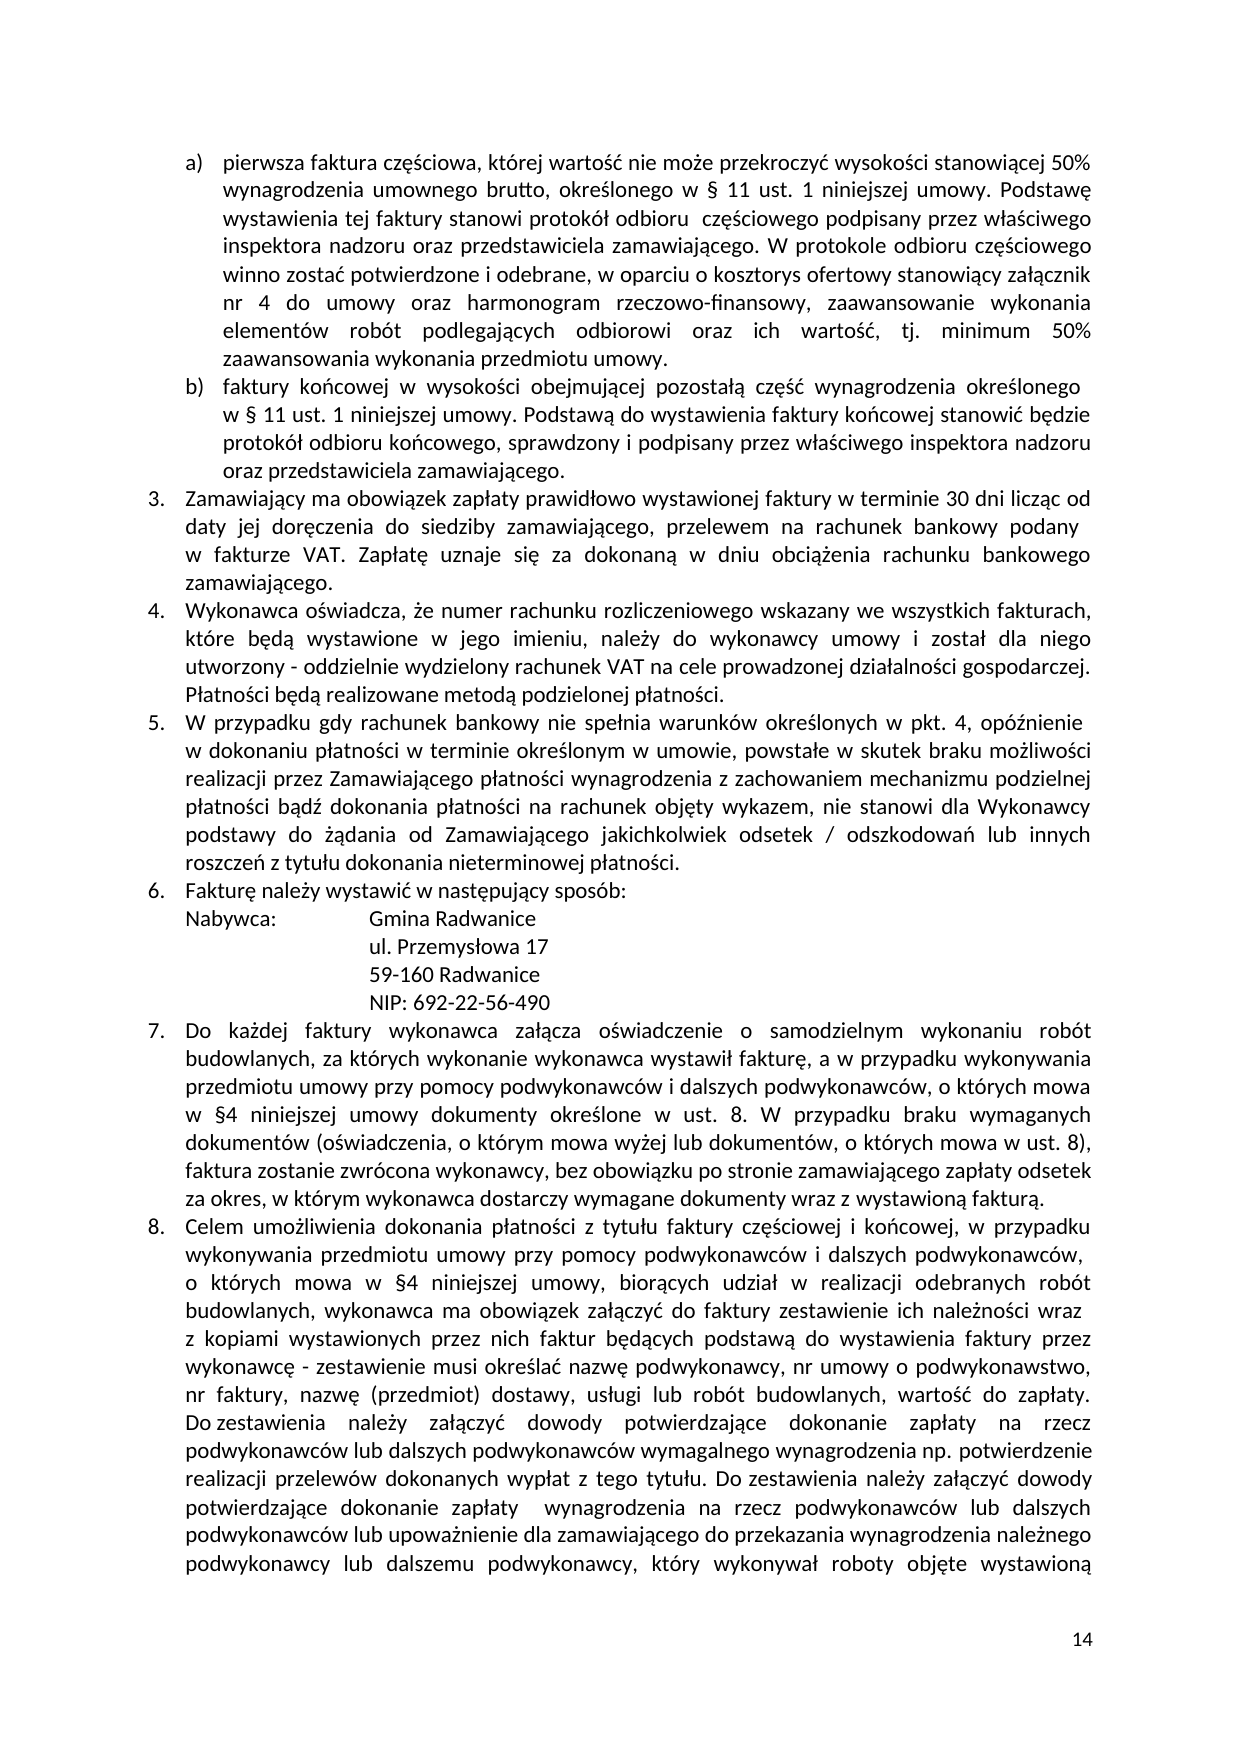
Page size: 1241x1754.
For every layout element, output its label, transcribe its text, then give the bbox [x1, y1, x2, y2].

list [148, 1212, 1093, 1577]
list Wykonawca oświadcza, że numer rachunku rozliczeniowego wskazany we wszystkich fakturach, które będą wystawione w jego imieniu, należy do wykonawcy umowy i został dla niego utworzony - oddzielnie wydzielony rachunek VAT na cele prowadzonej działalności gospodarczej. Płatności będą realizowane metodą podzielonej płatności. [148, 596, 1093, 708]
list pierwsza faktura częściowa, której wartość nie może przekroczyć wysokości stanowiącej 50% wynagrodzenia umownego brutto, określonego w § 11 ust. 1 niniejszej umowy. Podstawę wystawienia tej faktury stanowi protokół odbioru częściowego podpisany przez właściwego inspektora nadzoru oraz przedstawiciela zamawiającego. W protokole odbioru częściowego winno zostać potwierdzone i odebrane, w oparciu o kosztorys ofertowy stanowiący załącznik nr 4 do umowy oraz harmonogram rzeczowo-finansowy, zaawansowanie wykonania elementów robót podlegających odbiorowi oraz ich wartość, tj. minimum 50% zaawansowania wykonania przedmiotu umowy. [185, 148, 1093, 372]
list faktury końcowej w wysokości obejmującej pozostałą część wynagrodzenia określonego w § 11 ust. 1 niniejszej umowy. Podstawą do wystawienia faktury końcowej stanowić będzie protokół odbioru końcowego, sprawdzony i podpisany przez właściwego inspektora nadzoru oraz przedstawiciela zamawiającego. [185, 372, 1093, 484]
text NIP: 692-22-56-490 [333, 988, 1093, 1016]
list W przypadku gdy rachunek bankowy nie spełnia warunków określonych w pkt. 4, opóźnienie w dokonaniu płatności w terminie określonym w umowie, powstałe w skutek braku możliwości realizacji przez Zamawiającego płatności wynagrodzenia z zachowaniem mechanizmu podzielnej płatności bądź dokonania płatności na rachunek objęty wykazem, nie stanowi dla Wykonawcy podstawy do żądania od Zamawiającego jakichkolwiek odsetek / odszkodowań lub innych roszczeń z tytułu dokonania nieterminowej płatności. [148, 708, 1093, 876]
text 59-160 Radwanice [295, 960, 1093, 988]
list Do każdej faktury wykonawca załącza oświadczenie o samodzielnym wykonaniu robót budowlanych, za których wykonanie wykonawca wystawił fakturę, a w przypadku wykonywania przedmiotu umowy przy pomocy podwykonawców i dalszych podwykonawców, o których mowa w §4 niniejszej umowy dokumenty określone w ust. 8. W przypadku braku wymaganych dokumentów (oświadczenia, o którym mowa wyżej lub dokumentów, o których mowa w ust. 8), faktura zostanie zwrócona wykonawcy, bez obowiązku po stronie zamawiającego zapłaty odsetek za okres, w którym wykonawca dostarczy wymagane dokumenty wraz z wystawioną fakturą. [148, 1016, 1093, 1212]
list Zamawiający ma obowiązek zapłaty prawidłowo wystawionej faktury w terminie 30 dni licząc od daty jej doręczenia do siedziby zamawiającego, przelewem na rachunek bankowy podany w fakturze VAT. Zapłatę uznaje się za dokonaną w dniu obciążenia rachunku bankowego zamawiającego. [148, 484, 1093, 596]
list Fakturę należy wystawić w następujący sposób: [148, 876, 1093, 904]
text Nabywca: Gmina Radwanice [185, 904, 1093, 932]
text ul. Przemysłowa 17 [295, 932, 1093, 960]
